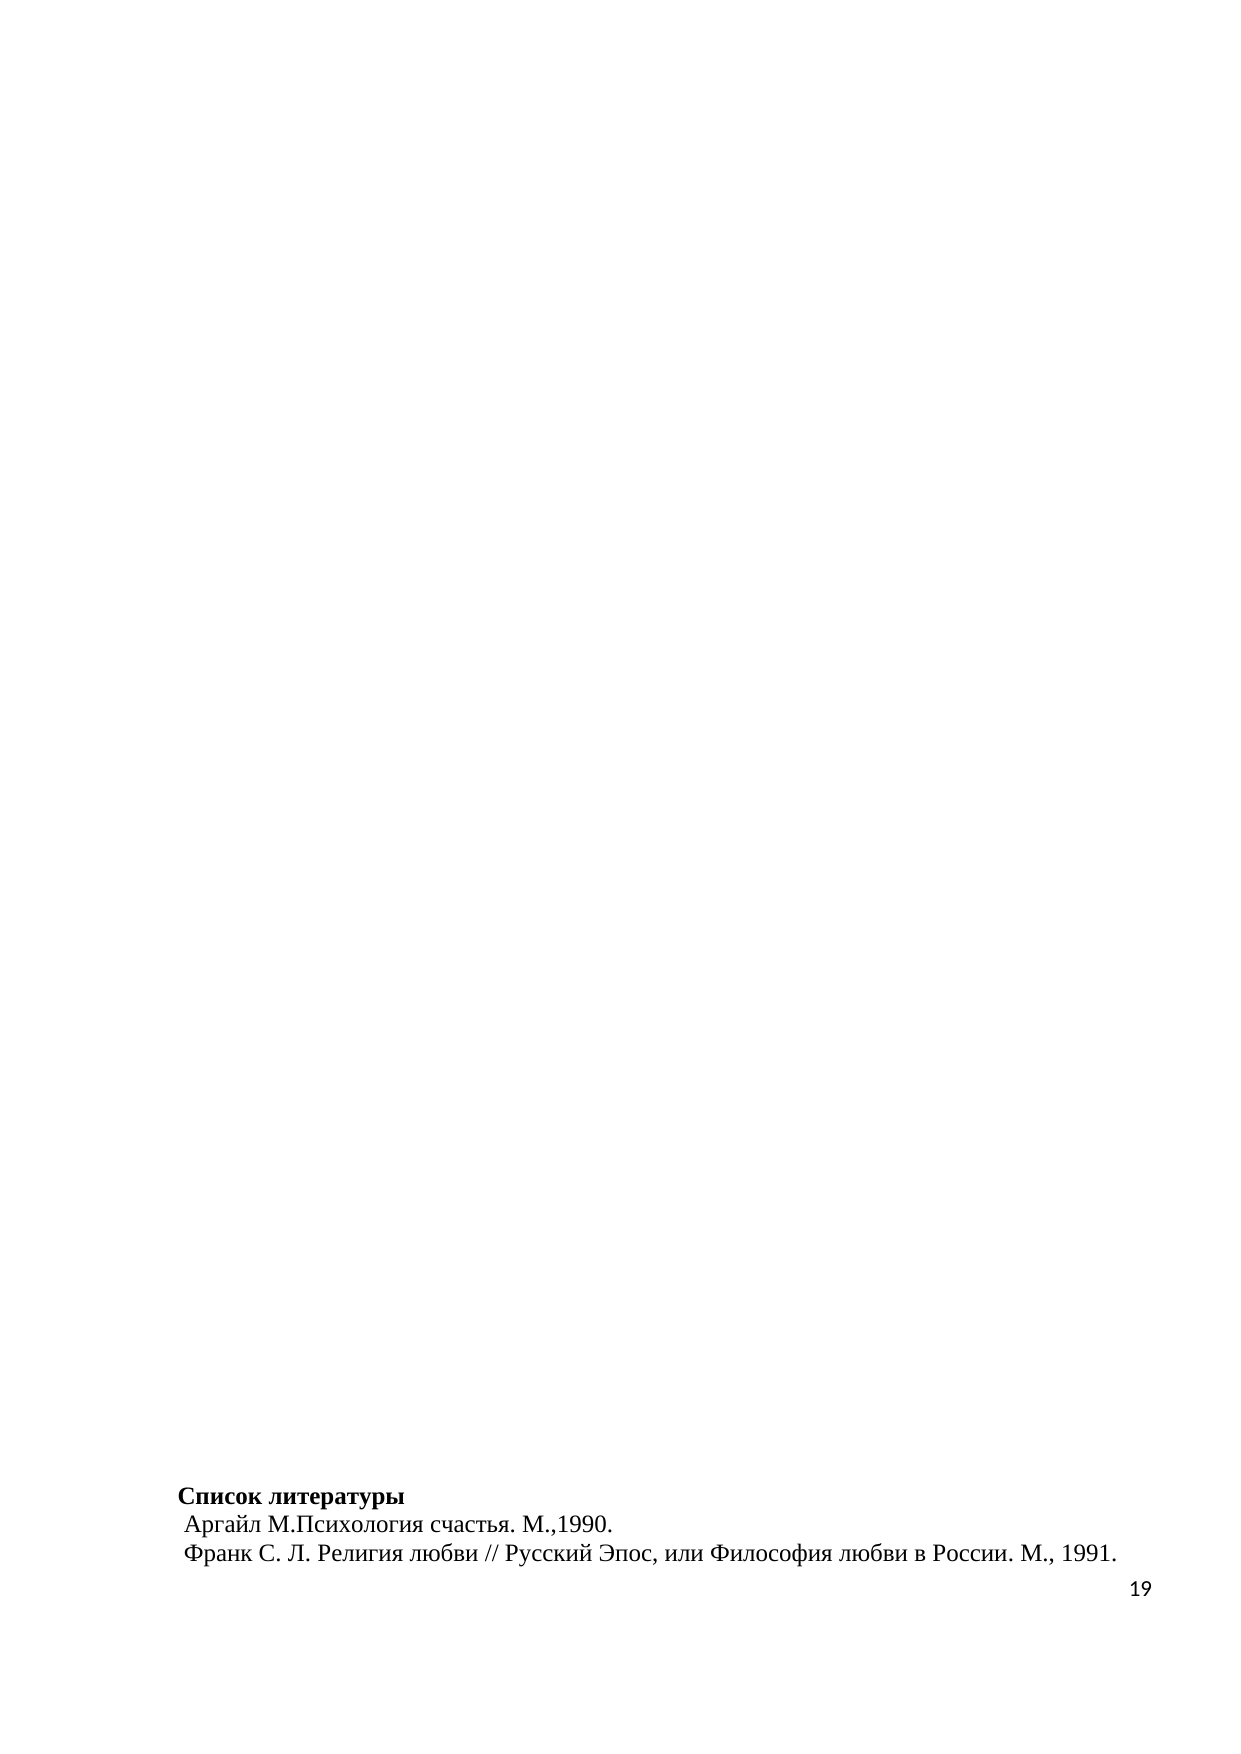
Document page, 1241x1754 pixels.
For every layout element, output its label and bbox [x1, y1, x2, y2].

table_header [174, 126, 1148, 1570]
